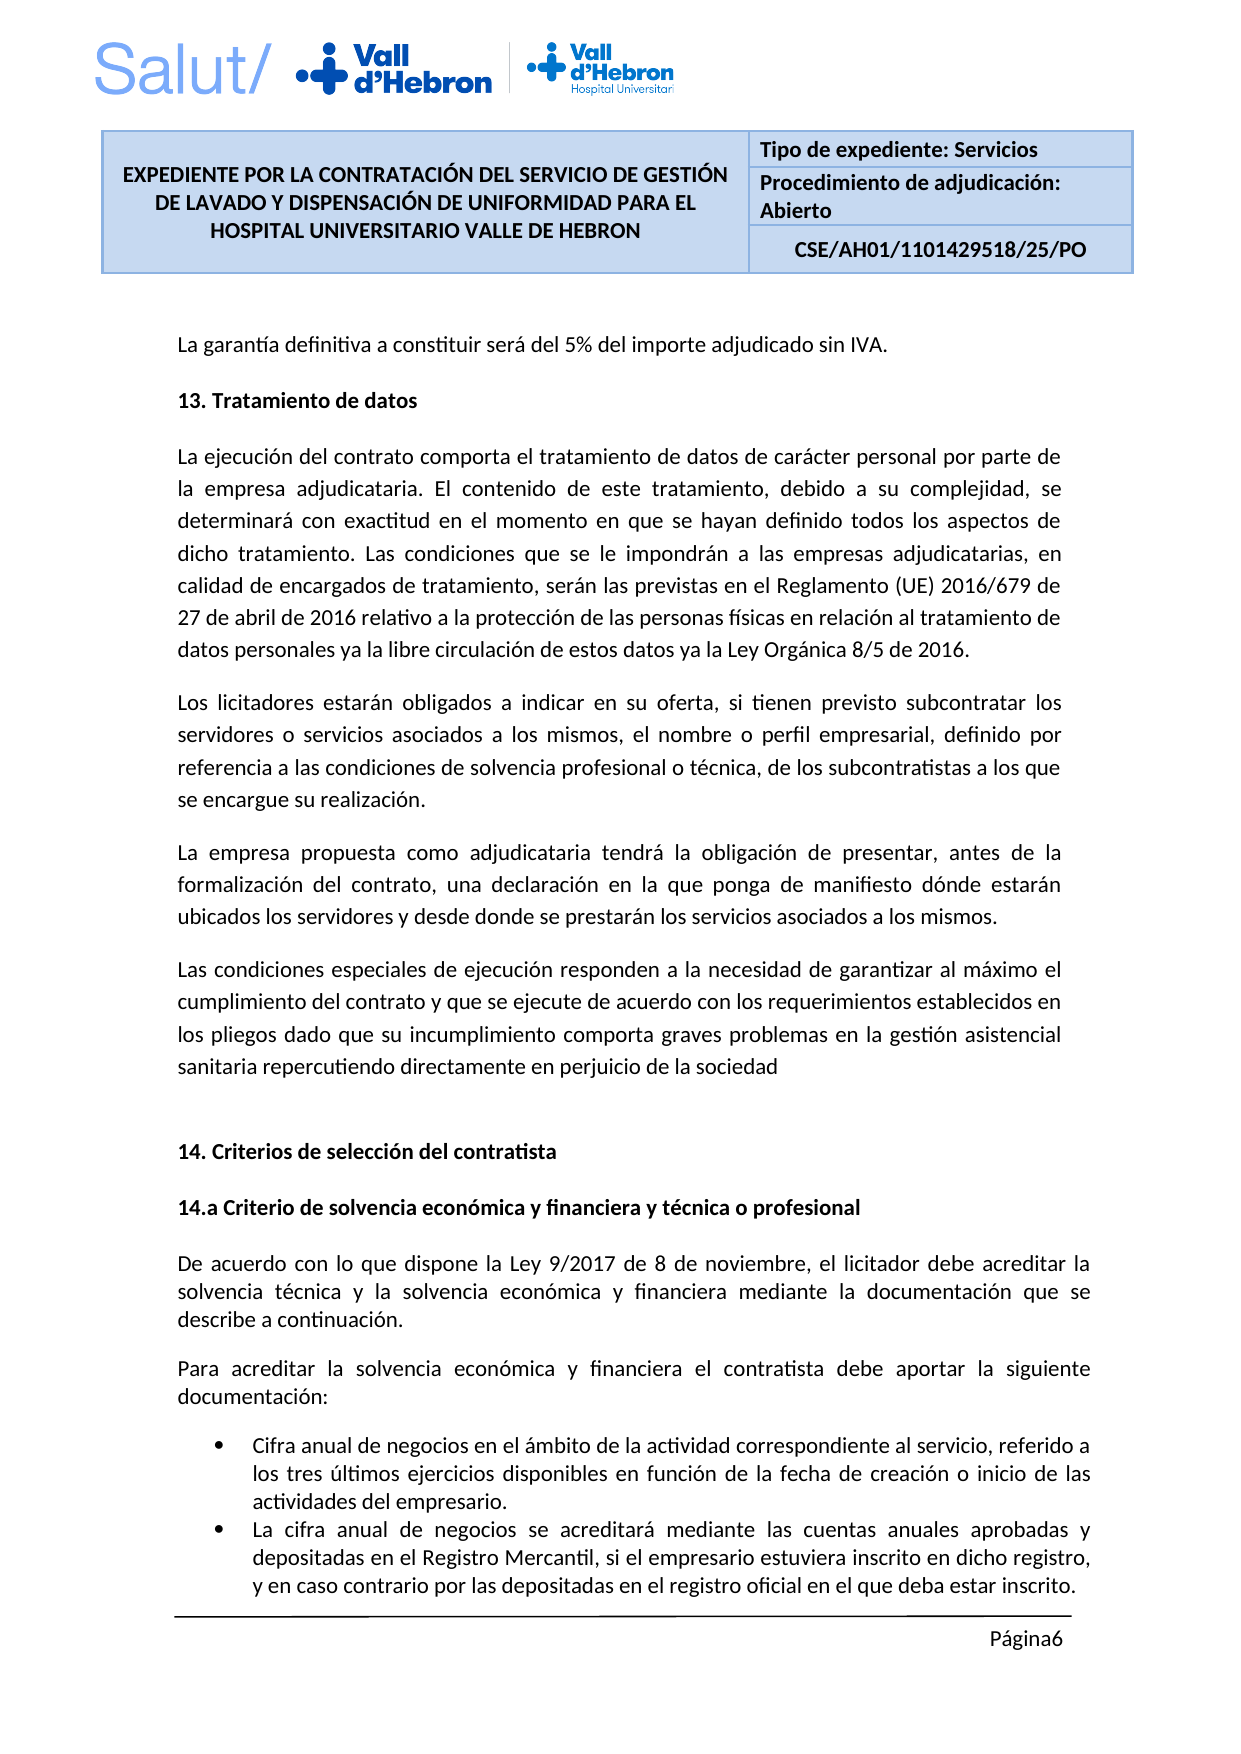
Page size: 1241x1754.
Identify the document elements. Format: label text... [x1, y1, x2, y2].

text De acuerdo con lo que dispone la Ley 9/2017 de 8 de noviembre, el licitador debe acreditar la solvencia técnica y la solvencia económica y financiera mediante la documentación que se describe a continuación. [177, 1249, 1093, 1333]
list La cifra anual de negocios se acreditará mediante las cuentas anuales aprobadas y depositadas en el Registro Mercantil, si el empresario estuviera inscrito en dicho registro, y en caso contrario por las depositadas en el registro oficial en el que deba estar inscrito. [215, 1515, 1093, 1599]
text La ejecución del contrato comporta el tratamiento de datos de carácter personal por parte de la empresa adjudicataria. El contenido de este tratamiento, debido a su complejidad, se determinará con exactitud en el momento en que se hayan definido todos los aspectos de dicho tratamiento. Las condiciones que se le impondrán a las empresas adjudicatarias, en calidad de encargados de tratamiento, serán las previstas en el Reglamento (UE) 2016/679 de 27 de abril de 2016 relativo a la protección de las personas físicas en relación al tratamiento de datos personales ya la libre circulación de estos datos ya la Ley Orgánica 8/5 de 2016. [177, 442, 1063, 663]
text Las condiciones especiales de ejecución responden a la necesidad de garantizar al máximo el cumplimiento del contrato y que se ejecute de acuerdo con los requerimientos establecidos en los pliegos dado que su incumplimiento comporta graves problemas en la gestión asistencial sanitaria repercutiendo directamente en perjuicio de la sociedad [177, 955, 1063, 1080]
text La empresa propuesta como adjudicataria tendrá la obligación de presentar, antes de la formalización del contrato, una declaración en la que ponga de manifiesto dónde estarán ubicados los servidores y desde donde se prestarán los servicios asociados a los mismos. [177, 838, 1063, 930]
picture [95, 42, 674, 96]
text La garantía definitiva a constituir será del 5% del importe adjudicado sin IVA. [177, 330, 1063, 358]
list Cifra anual de negocios en el ámbito de la actividad correspondiente al servicio, referido a los tres últimos ejercicios disponibles en función de la fecha de creación o inicio de las actividades del empresario. [215, 1431, 1093, 1515]
text Los licitadores estarán obligados a indicar en su oferta, si tienen previsto subcontratar los servidores o servicios asociados a los mismos, el nombre o perfil empresarial, definido por referencia a las condiciones de solvencia profesional o técnica, de los subcontratistas a los que se encargue su realización. [177, 688, 1063, 813]
text Para acreditar la solvencia económica y financiera el contratista debe aportar la siguiente documentación: [177, 1354, 1093, 1410]
text 14.a Criterio de solvencia económica y financiera y técnica o profesional [177, 1193, 1063, 1221]
text 13. Tratamiento de datos [177, 386, 1063, 414]
text 14. Criterios de selección del contratista [177, 1137, 1063, 1165]
